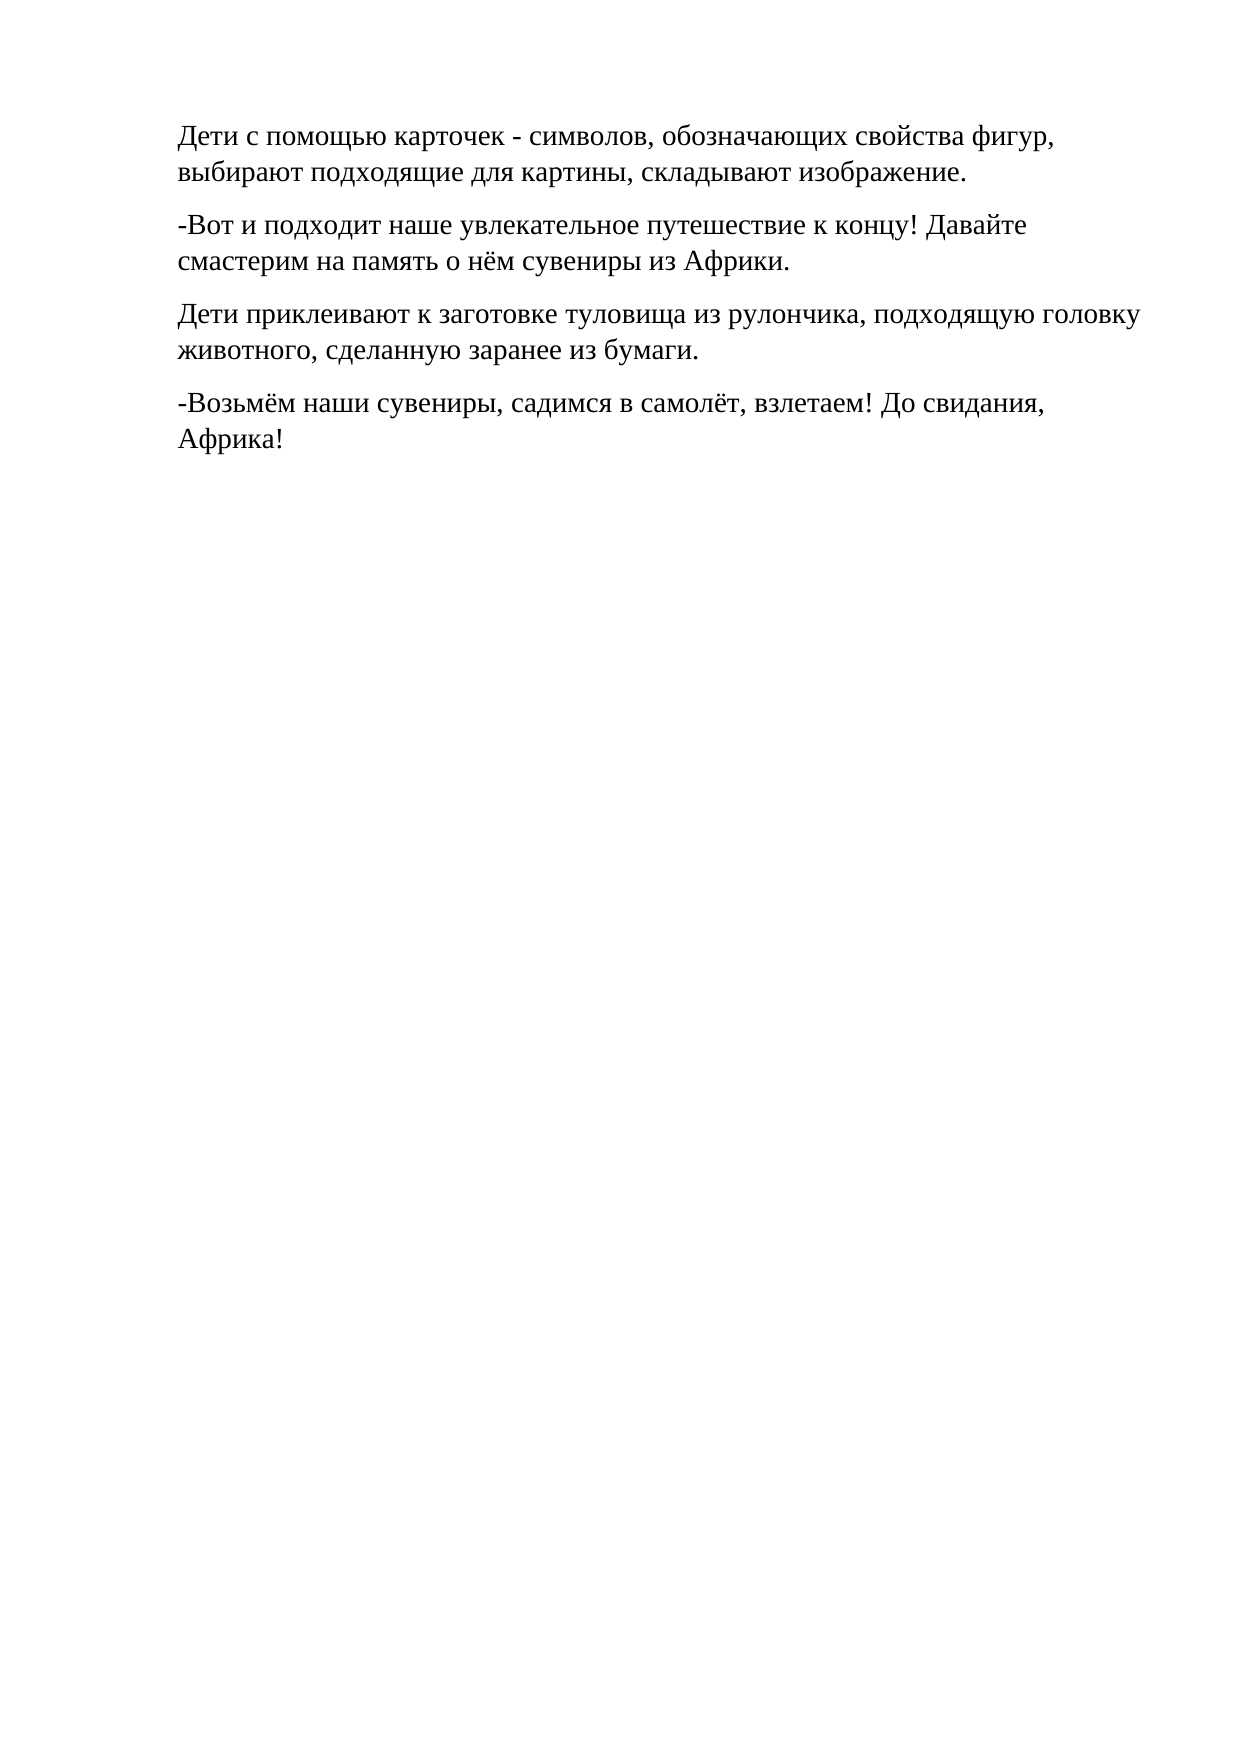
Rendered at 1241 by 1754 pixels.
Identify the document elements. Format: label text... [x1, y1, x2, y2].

text Дети с помощью карточек - символов, обозначающих свойства фигур, выбирают подходящие для картины, складывают изображение. [177, 118, 1152, 188]
text -Вот и подходит наше увлекательное путешествие к концу! Давайте смастерим на память о нём сувениры из Африки. [177, 207, 1152, 277]
text -Возьмём наши сувениры, садимся в самолёт, взлетаем! До свидания, Африка! [177, 385, 1152, 455]
text Дети приклеивают к заготовке туловища из рулончика, подходящую головку животного, сделанную заранее из бумаги. [177, 296, 1152, 366]
